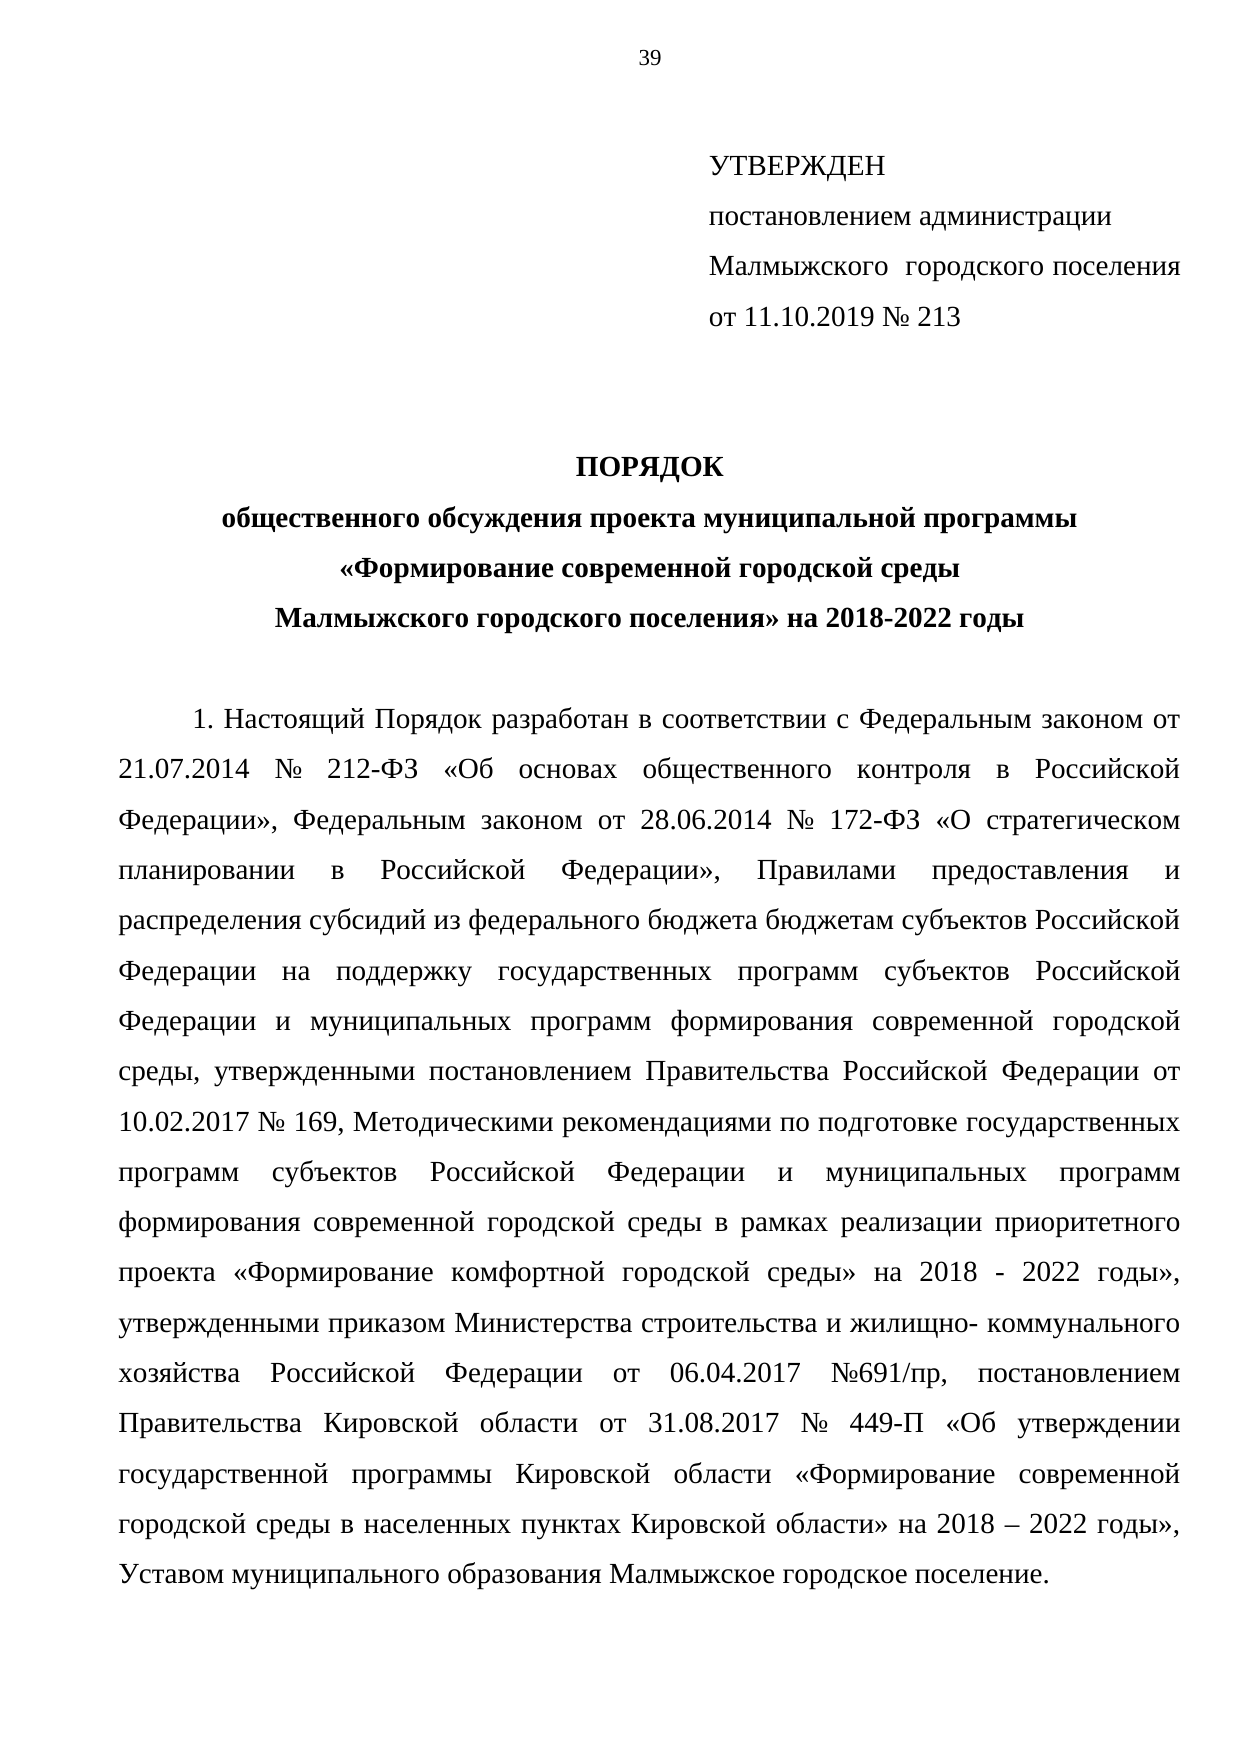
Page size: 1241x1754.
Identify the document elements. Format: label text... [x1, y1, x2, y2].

text постановлением администрации [709, 198, 1181, 232]
text Малмыжского городского поселения» на 2018-2022 годы [118, 601, 1181, 634]
text 1. Настоящий Порядок разработан в соответствии с Федеральным законом от 21.07.2014 № 212-ФЗ «Об основах общественного контроля в Российской Федерации», Федеральным законом от 28.06.2014 № 172-ФЗ «О стратегическом планировании в Российской Федерации», Правилами предоставления и распределения субсидий из федерального бюджета бюджетам субъектов Российской Федерации на поддержку государственных программ субъектов Российской Федерации и муниципальных программ формирования современной городской среды, утвержденными постановлением Правительства Российской Федерации от 10.02.2017 № 169, Методическими рекомендациями по подготовке государственных программ субъектов Российской Федерации и муниципальных программ формирования современной городской среды в рамках реализации приоритетного проекта «Формирование комфортной городской среды» на 2018 - 2022 годы», утвержденными приказом Министерства строительства и жилищно- коммунального хозяйства Российской Федерации от 06.04.2017 №691/пр, постановлением Правительства Кировской области от 31.08.2017 № 449-П «Об утверждении государственной программы Кировской области «Формирование современной городской среды в населенных пунктах Кировской области» на 2018 – 2022 годы», Уставом муниципального образования Малмыжское городское поселение. [118, 701, 1181, 1590]
text УТВЕРЖДЕН [709, 148, 1181, 181]
text общественного обсуждения проекта муниципальной программы «Формирование современной городской среды [118, 500, 1181, 584]
text ПОРЯДОК [118, 449, 1181, 483]
text Малмыжского городского поселения от 11.10.2019 № 213 [709, 248, 1181, 332]
